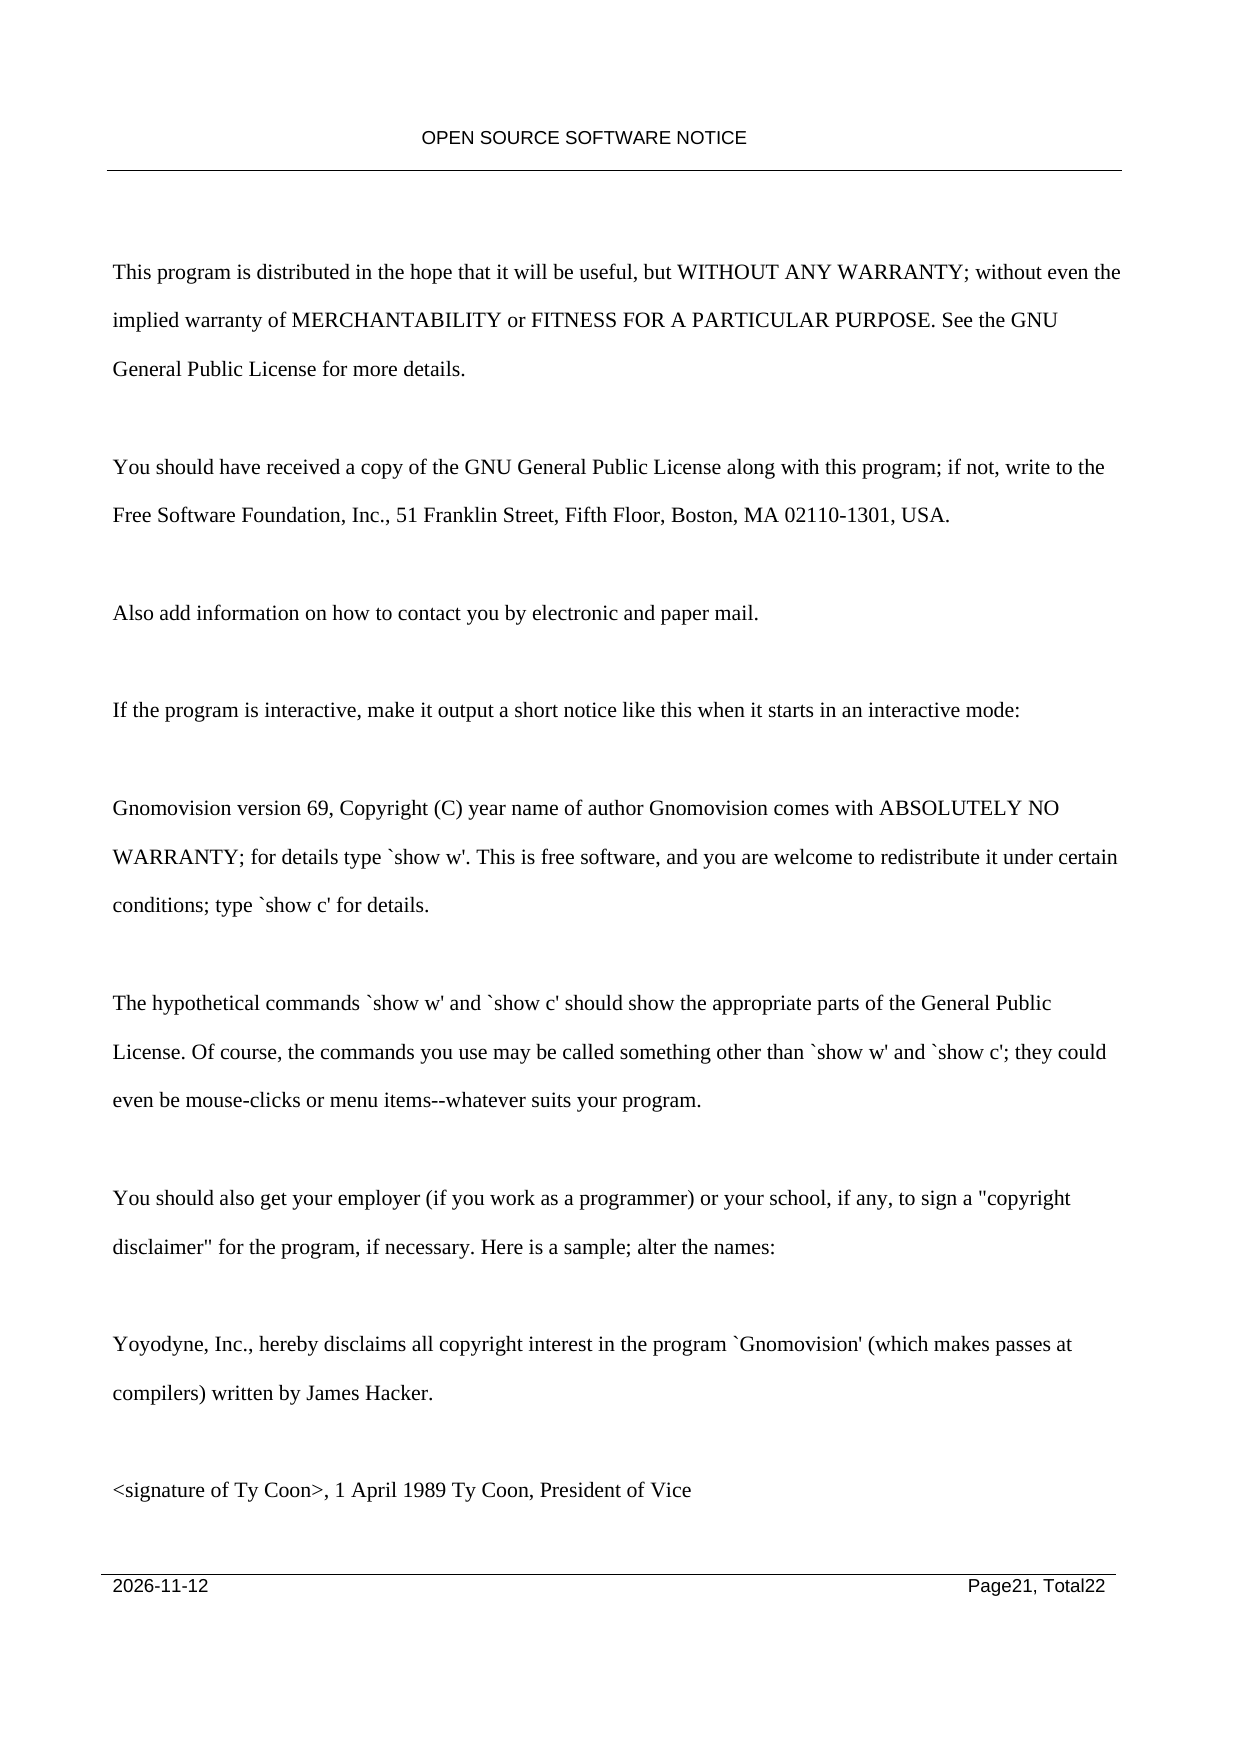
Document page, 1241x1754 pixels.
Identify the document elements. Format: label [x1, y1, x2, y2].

text [112, 206, 1128, 1506]
